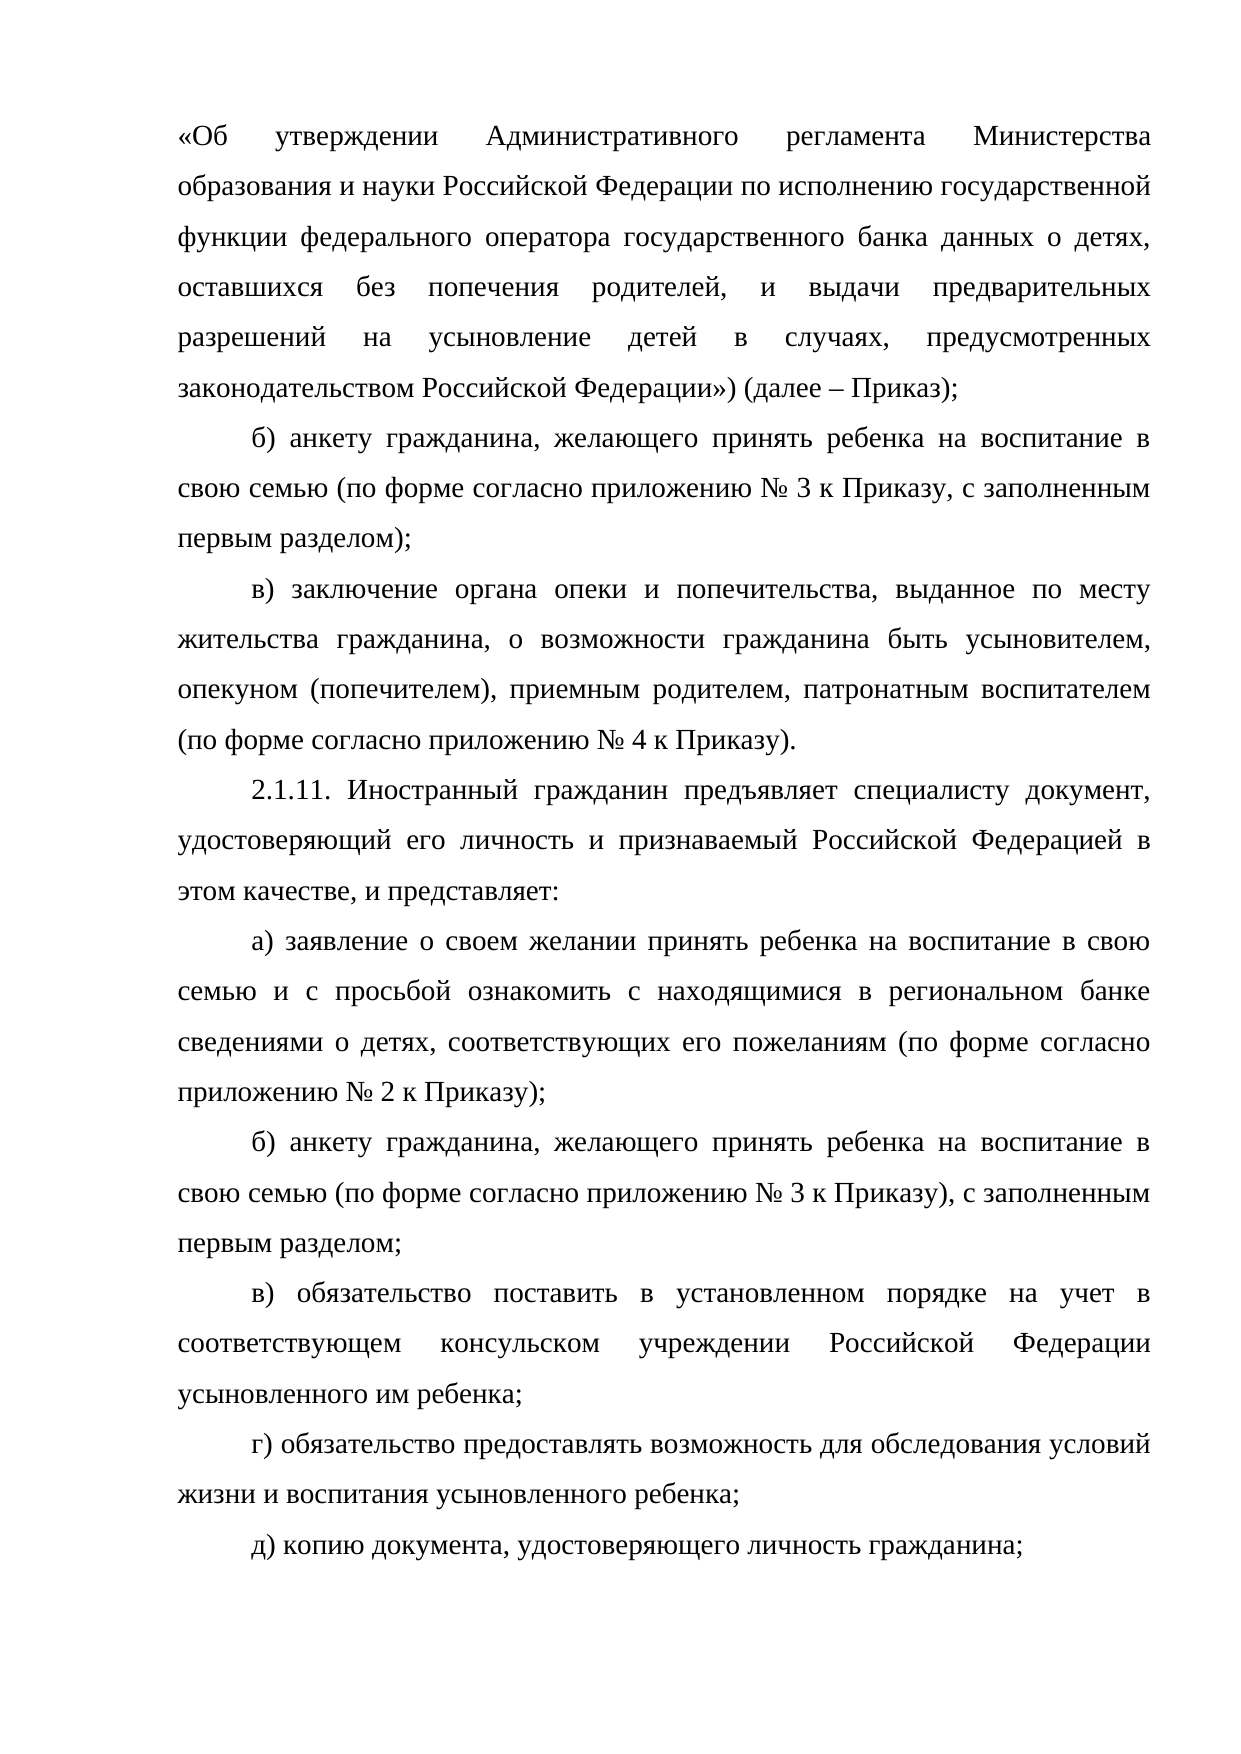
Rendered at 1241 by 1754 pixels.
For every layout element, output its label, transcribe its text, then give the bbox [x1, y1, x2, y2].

text г) обязательство предоставлять возможность для обследования условий жизни и воспитания усыновленного ребенка; [177, 1426, 1152, 1510]
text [177, 118, 1152, 403]
text в) обязательство поставить в установленном порядке на учет в соответствующем консульском учреждении Российской Федерации усыновленного им ребенка; [177, 1275, 1152, 1409]
text а) заявление о своем желании принять ребенка на воспитание в свою семью и с просьбой ознакомить с находящимися в региональном банке сведениями о детях, соответствующих его пожеланиям (по форме согласно приложению № 2 к Приказу); [177, 923, 1152, 1108]
text в) заключение органа опеки и попечительства, выданное по месту жительства гражданина, о возможности гражданина быть усыновителем, опекуном (попечителем), приемным родителем, патронатным воспитателем (по форме согласно приложению № 4 к Приказу). [177, 571, 1152, 755]
text 2.1.11. Иностранный гражданин предъявляет специалисту документ, удостоверяющий его личность и признаваемый Российской Федерацией в этом качестве, и представляет: [177, 772, 1152, 906]
text б) анкету гражданина, желающего принять ребенка на воспитание в свою семью (по форме согласно приложению № 3 к Приказу, с заполненным первым разделом); [177, 420, 1152, 554]
text д) копию документа, удостоверяющего личность гражданина; [177, 1527, 1152, 1560]
text б) анкету гражданина, желающего принять ребенка на воспитание в свою семью (по форме согласно приложению № 3 к Приказу), с заполненным первым разделом; [177, 1124, 1152, 1258]
